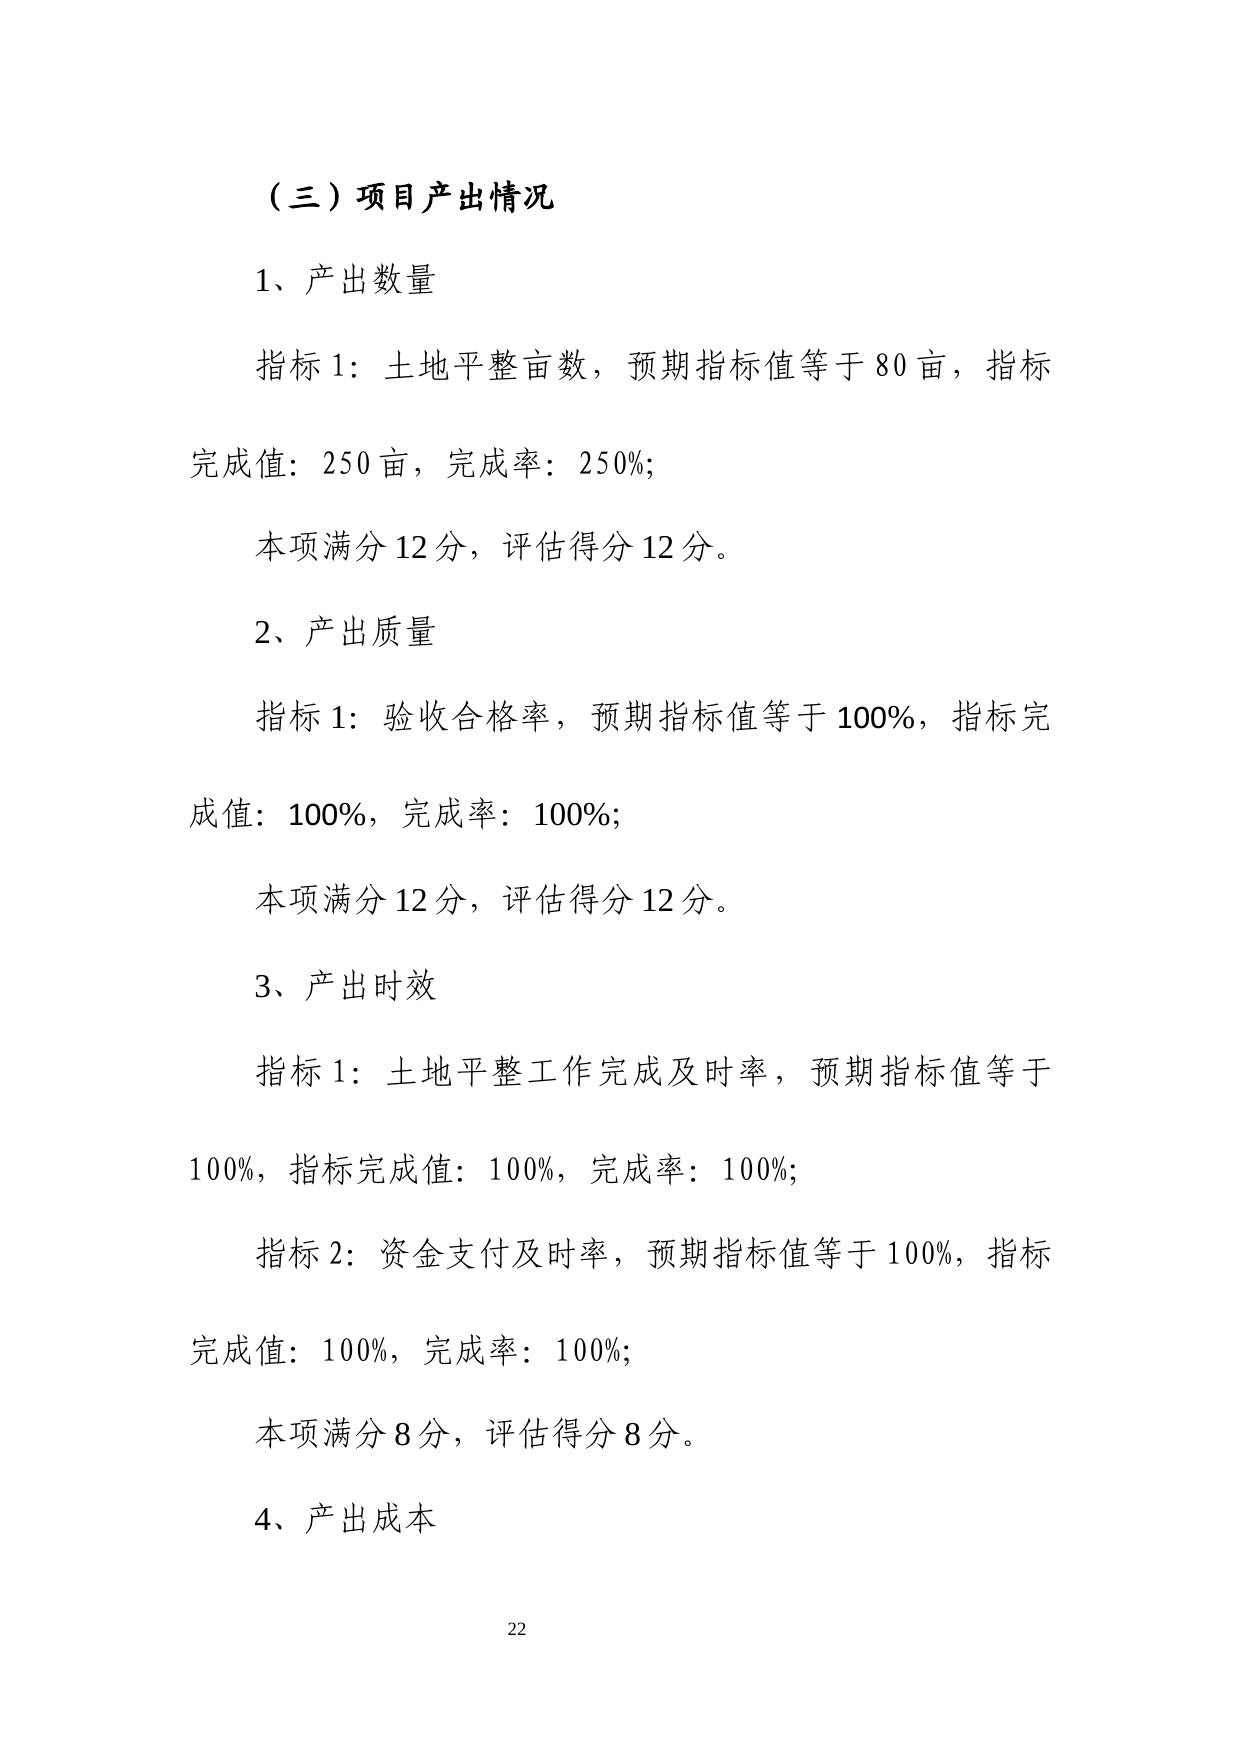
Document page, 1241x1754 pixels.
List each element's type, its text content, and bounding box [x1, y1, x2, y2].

text 本项满分8分，评估得分8分。 [187, 1400, 1053, 1465]
text 本项满分12分，评估得分12分。 [187, 513, 1053, 578]
text 指标1：土地平整工作完成及时率，预期指标值等于100%，指标完成值：100%，完成率：100%； [187, 1037, 1053, 1199]
text 1、产出数量 [187, 246, 1053, 311]
text 4、产出成本 [187, 1485, 1053, 1550]
subtitle （三）项目产出情况 [187, 162, 1053, 227]
text 指标1：验收合格率，预期指标值等于100%，指标完成值：100%，完成率：100%； [187, 683, 1053, 846]
text 本项满分12分，评估得分12分。 [187, 866, 1053, 931]
text 指标1：土地平整亩数，预期指标值等于80亩，指标完成值：250亩，完成率：250%； [187, 331, 1053, 494]
text 指标2：资金支付及时率，预期指标值等于100%，指标完成值：100%，完成率：100%； [187, 1218, 1053, 1381]
text 2、产出质量 [187, 598, 1053, 663]
text 3、产出时效 [187, 952, 1053, 1017]
